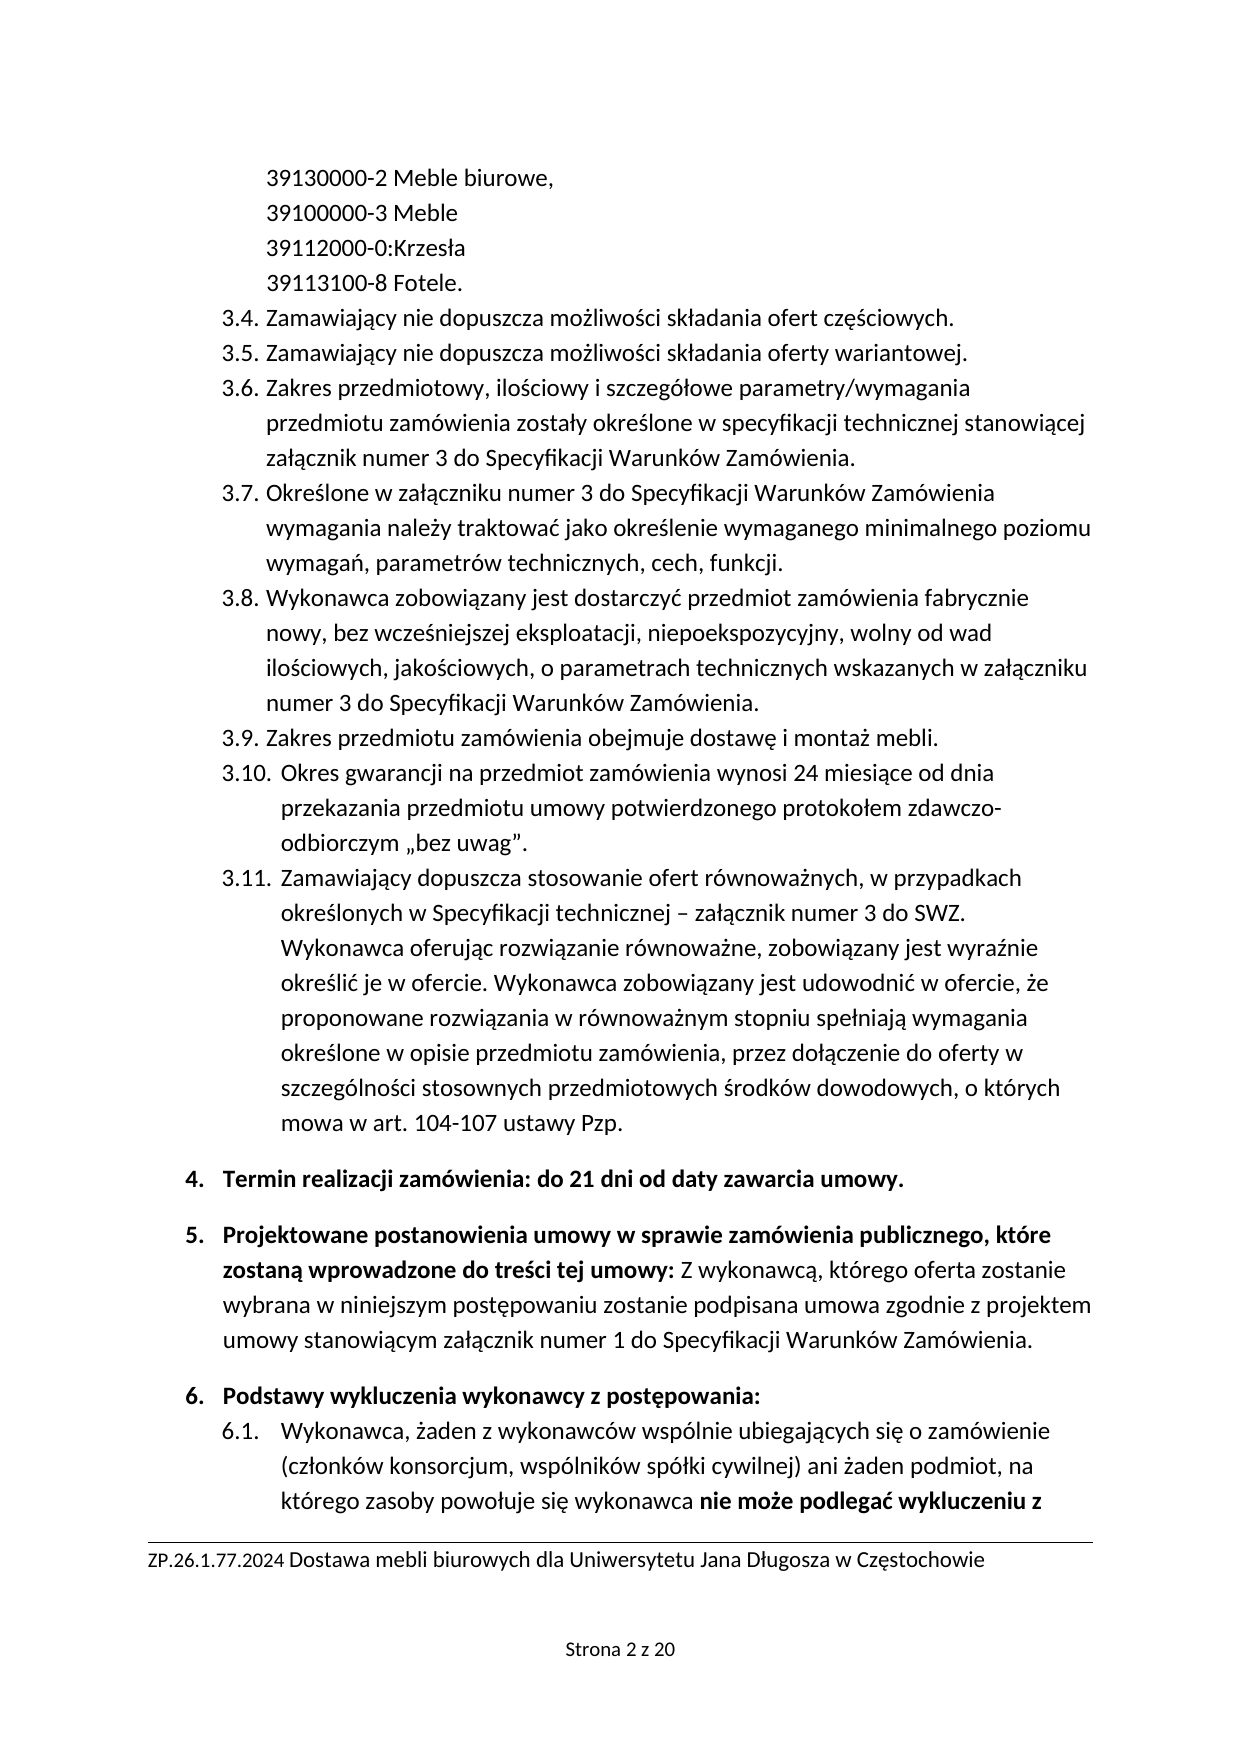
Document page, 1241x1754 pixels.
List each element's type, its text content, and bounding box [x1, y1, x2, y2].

list Zamawiający nie dopuszcza możliwości składania oferty wariantowej. [221, 337, 1093, 368]
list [221, 1415, 1093, 1516]
subtitle Projektowane postanowienia umowy w sprawie zamówienia publicznego, które zostaną wprowadzone do treści tej umowy: Z wykonawcą, którego oferta zostanie wybrana w niniejszym postępowaniu zostanie podpisana umowa zgodnie z projektem umowy stanowiącym załącznik numer 1 do Specyfikacji Warunków Zamówienia. [185, 1219, 1093, 1355]
text 39113100-8 Fotele. [266, 267, 1093, 298]
list Zamawiający nie dopuszcza możliwości składania ofert częściowych. [221, 302, 1093, 333]
list Zakres przedmiotu zamówienia obejmuje dostawę i montaż mebli. [221, 722, 1093, 753]
list Zamawiający dopuszcza stosowanie ofert równoważnych, w przypadkach określonych w Specyfikacji technicznej – załącznik numer 3 do SWZ. Wykonawca oferując rozwiązanie równoważne, zobowiązany jest wyraźnie określić je w ofercie. Wykonawca zobowiązany jest udowodnić w ofercie, że proponowane rozwiązania w równoważnym stopniu spełniają wymagania określone w opisie przedmiotu zamówienia, przez dołączenie do oferty w szczególności stosownych przedmiotowych środków dowodowych, o których mowa w art. 104-107 ustawy Pzp. [221, 862, 1093, 1138]
list Wykonawca zobowiązany jest dostarczyć przedmiot zamówienia fabrycznie nowy, bez wcześniejszej eksploatacji, niepoekspozycyjny, wolny od wad ilościowych, jakościowych, o parametrach technicznych wskazanych w załączniku numer 3 do Specyfikacji Warunków Zamówienia. [221, 582, 1093, 718]
text 39100000-3 Meble [148, 197, 1093, 228]
subtitle Podstawy wykluczenia wykonawcy z postępowania: [185, 1380, 1093, 1411]
list Zakres przedmiotowy, ilościowy i szczegółowe parametry/wymagania przedmiotu zamówienia zostały określone w specyfikacji technicznej stanowiącej załącznik numer 3 do Specyfikacji Warunków Zamówienia. [221, 372, 1093, 473]
subtitle Termin realizacji zamówienia: do 21 dni od daty zawarcia umowy. [185, 1163, 1093, 1194]
list 39130000-2 Meble biurowe, [266, 162, 1093, 193]
list Określone w załączniku numer 3 do Specyfikacji Warunków Zamówienia wymagania należy traktować jako określenie wymaganego minimalnego poziomu wymagań, parametrów technicznych, cech, funkcji. [221, 477, 1093, 578]
list Okres gwarancji na przedmiot zamówienia wynosi 24 miesiące od dnia przekazania przedmiotu umowy potwierdzonego protokołem zdawczo-odbiorczym „bez uwag”. [221, 757, 1093, 858]
text 39112000-0:Krzesła [228, 232, 1093, 263]
